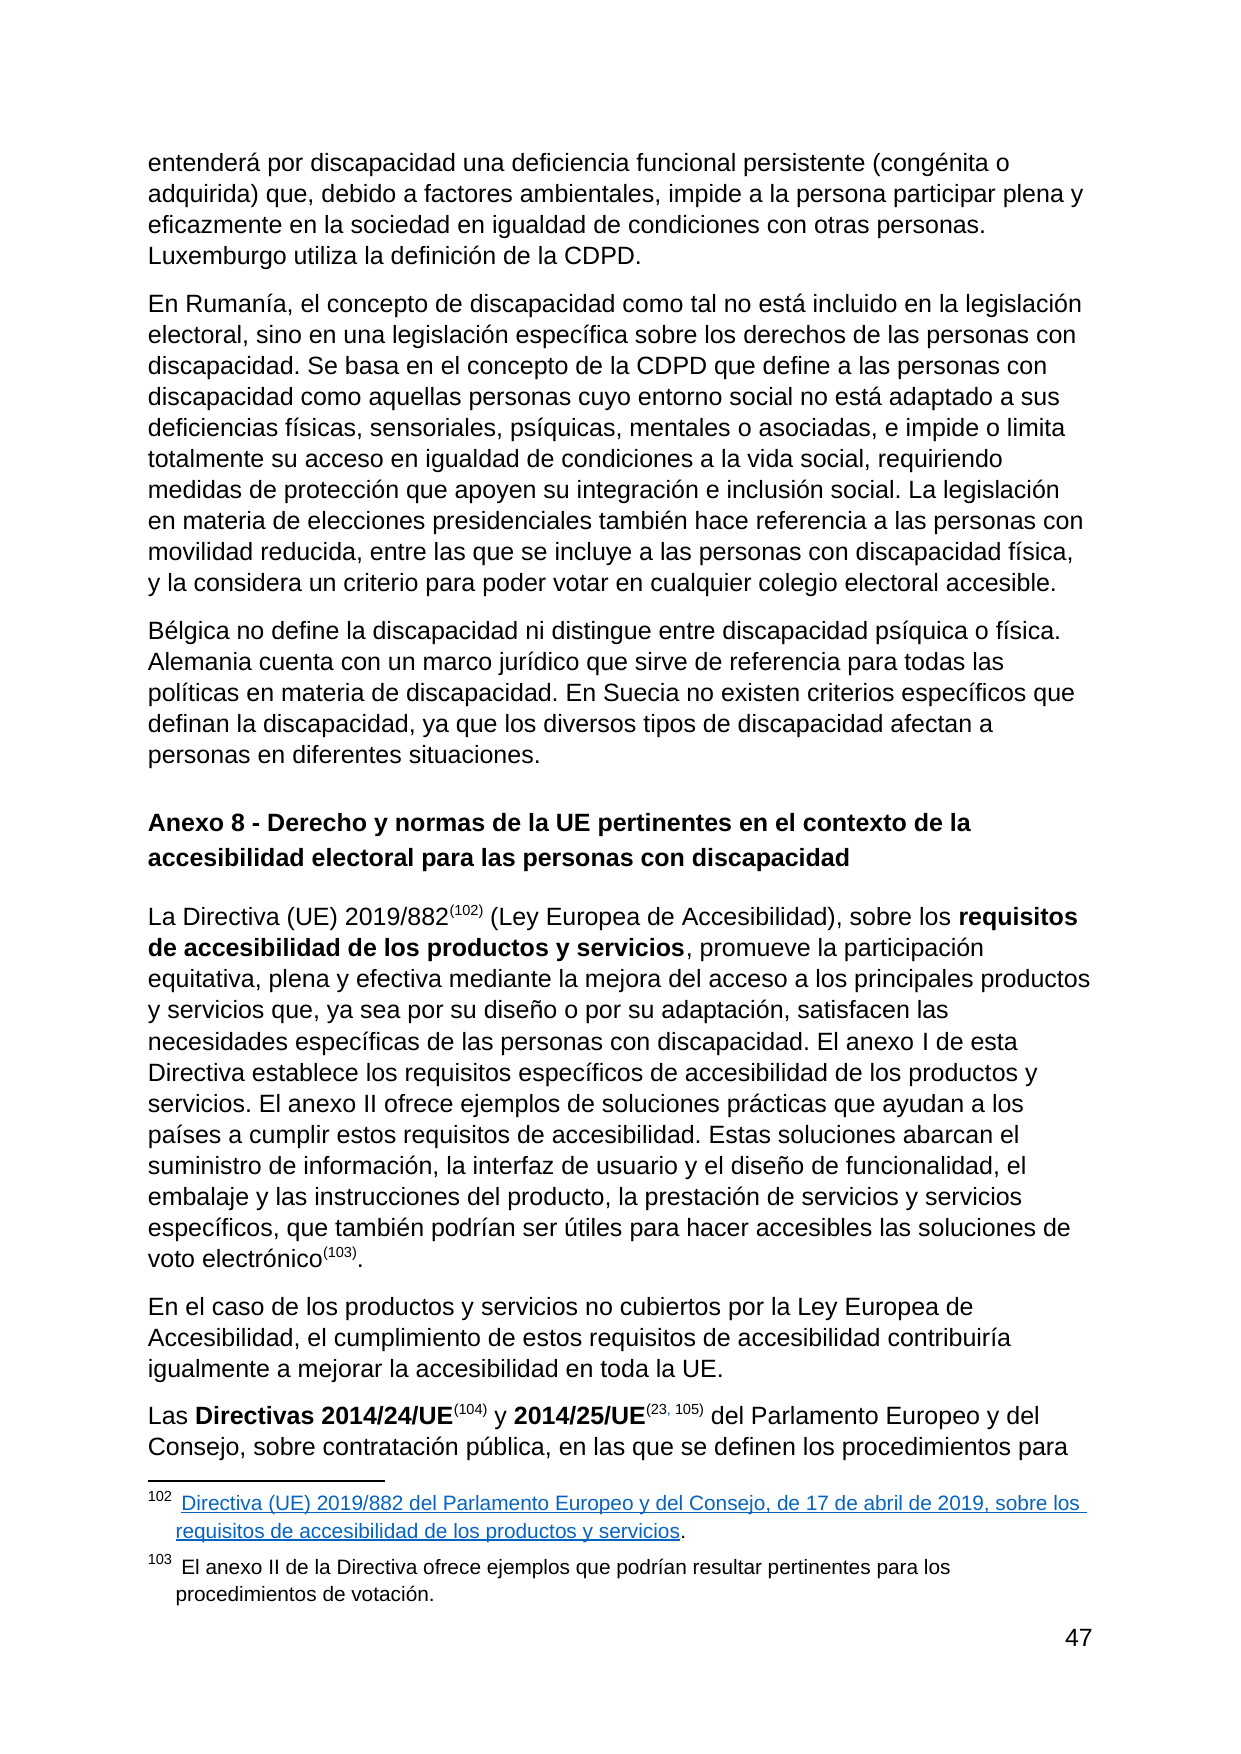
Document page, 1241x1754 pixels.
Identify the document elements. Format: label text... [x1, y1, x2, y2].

text La Directiva (UE) 2019/882() (Ley Europea de Accesibilidad), sobre los requisitos de accesibilidad de los productos y servicios, promueve la participación equitativa, plena y efectiva mediante la mejora del acceso a los principales productos y servicios que, ya sea por su diseño o por su adaptación, satisfacen las necesidades específicas de las personas con discapacidad. El anexo I de esta Directiva establece los requisitos específicos de accesibilidad de los productos y servicios. El anexo II ofrece ejemplos de soluciones prácticas que ayudan a los países a cumplir estos requisitos de accesibilidad. Estas soluciones abarcan el suministro de información, la interfaz de usuario y el diseño de funcionalidad, el embalaje y las instrucciones del producto, la prestación de servicios y servicios específicos, que también podrían ser útiles para hacer accesibles las soluciones de voto electrónico(). [148, 902, 1092, 1272]
text En el caso de los productos y servicios no cubiertos por la Ley Europea de Accesibilidad, el cumplimiento de estos requisitos de accesibilidad contribuiría igualmente a mejorar la accesibilidad en toda la UE. [148, 1291, 1092, 1382]
subtitle Anexo 8 - Derecho y normas de la UE pertinentes en el contexto de la accesibilidad electoral para las personas con discapacidad [148, 808, 1092, 872]
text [148, 1401, 1092, 1461]
text Bélgica no define la discapacidad ni distingue entre discapacidad psíquica o física. Alemania cuenta con un marco jurídico que sirve de referencia para todas las políticas en materia de discapacidad. En Suecia no existen criterios específicos que definan la discapacidad, ya que los diversos tipos de discapacidad afectan a personas en diferentes situaciones. [148, 616, 1092, 768]
text En Rumanía, el concepto de discapacidad como tal no está incluido en la legislación electoral, sino en una legislación específica sobre los derechos de las personas con discapacidad. Se basa en el concepto de la CDPD que define a las personas con discapacidad como aquellas personas cuyo entorno social no está adaptado a sus deficiencias físicas, sensoriales, psíquicas, mentales o asociadas, e impide o limita totalmente su acceso en igualdad de condiciones a la vida social, requiriendo medidas de protección que apoyen su integración e inclusión social. La legislación en materia de elecciones presidenciales también hace referencia a las personas con movilidad reducida, entre las que se incluye a las personas con discapacidad física, y la considera un criterio para poder votar en cualquier colegio electoral accesible. [148, 288, 1092, 597]
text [148, 148, 1092, 269]
